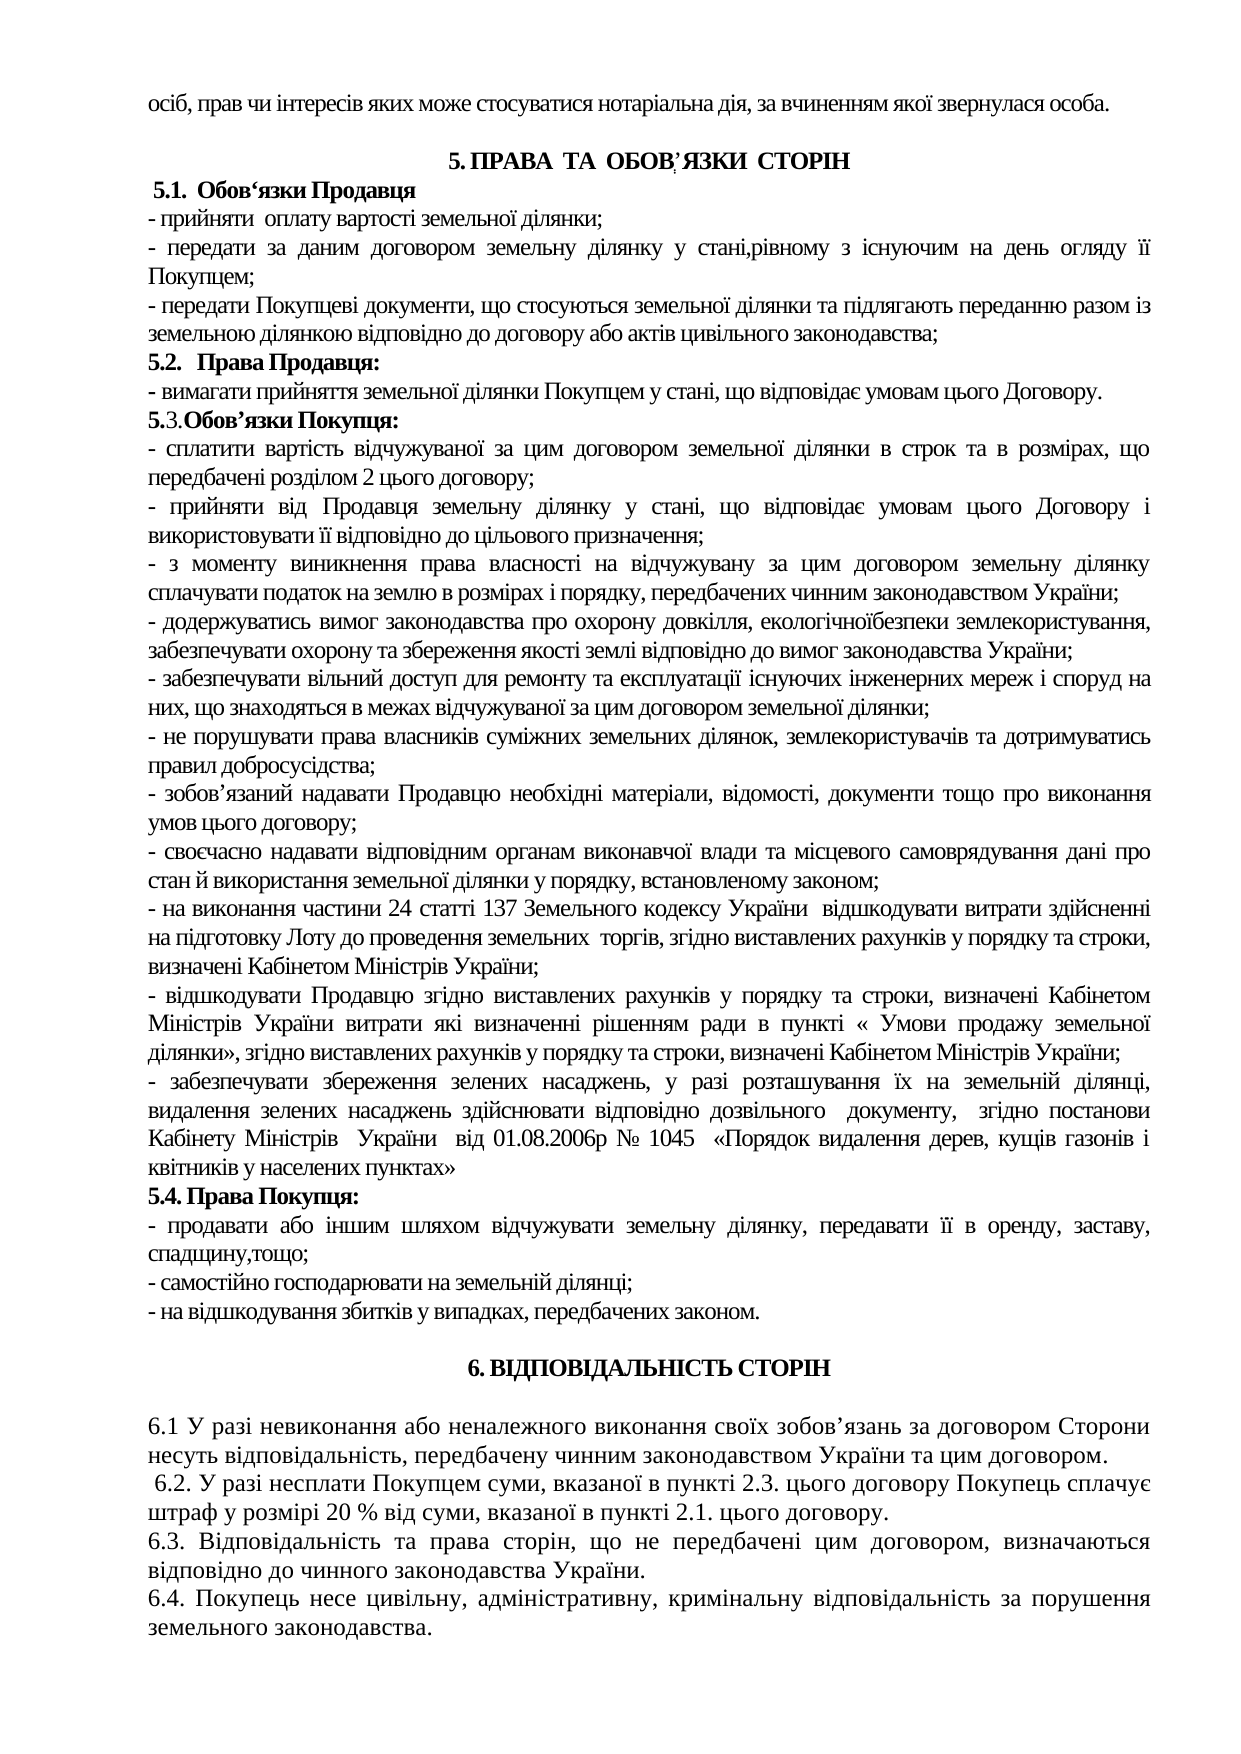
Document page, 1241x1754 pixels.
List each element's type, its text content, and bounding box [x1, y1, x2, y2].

text - прийняти оплату вартості земельної ділянки; [148, 203, 1152, 232]
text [148, 88, 1152, 117]
text - продавати або іншим шляхом відчужувати земельну ділянку, передавати її в оренду, заставу, спадщину,тощо; [148, 1210, 1152, 1267]
text 6.1 У разі невиконання або неналежного виконання своїх зобов’язань за договором Сторони несуть відповідальність, передбачену чинним законодавством України та цим договором. [148, 1411, 1152, 1468]
text 6.2. У разі несплати Покупцем суми, вказаної в пункті 2.3. цього договору Покупець сплачує штраф у розмірі 20 % від суми, вказаної в пункті 2.1. цього договору. [148, 1468, 1152, 1526]
text 5.2. Права Продавця: [148, 347, 1152, 376]
text 5. ПРАВА ТА ОБОВְ’ЯЗКИ СТОРІН [148, 146, 1152, 175]
text - передати за даним договором земельну ділянку у стані,рівному з існуючим на день огляду її Покупцем; [148, 232, 1152, 290]
text 5.3.Обов’язки Покупця: [148, 405, 1152, 433]
text - сплатити вартість відчужуваної за цим договором земельної ділянки в строк та в розмірах, що передбачені розділом 2 цього договору; [148, 433, 1152, 491]
text - зобов’язаний надавати Продавцю необхідні матеріали, відомості, документи тощо про виконання умов цього договору; [148, 778, 1152, 836]
text - відшкодувати Продавцю згідно виставлених рахунків у порядку та строки, визначені Кабінетом Міністрів України витрати які визначенні рішенням ради в пункті « Умови продажу земельної ділянки», згідно виставлених рахунків у порядку та строки, визначені Кабінетом Міністрів України; [148, 980, 1152, 1066]
text - забезпечувати збереження зелених насаджень, у разі розташування їх на земельній ділянці, видалення зелених насаджень здійснювати відповідно дозвільного документу, згідно постанови Кабінету Міністрів України від 01.08.2006р № 1045 «Порядок видалення дерев, кущів газонів і квітників у населених пунктах» [148, 1066, 1152, 1181]
text - своєчасно надавати відповідним органам виконавчої влади та місцевого самоврядування дані про стан й використання земельної ділянки у порядку, встановленому законом; [148, 836, 1152, 893]
text - на виконання частини 24 статті 137 Земельного кодексу України відшкодувати витрати здійсненні на підготовку Лоту до проведення земельних торгів, згідно виставлених рахунків у порядку та строки, визначені Кабінетом Міністрів України; [148, 893, 1152, 980]
text 6.4. Покупець несе цивільну, адміністративну, кримінальну відповідальність за порушення земельного законодавства. [148, 1583, 1152, 1641]
text 5.1. Обов‘язки Продавця [148, 175, 1152, 203]
text - додержуватись вимог законодавства про охорону довкілля, екологічноїбезпеки землекористування, забезпечувати охорону та збереження якості землі відповідно до вимог законодавства України; [148, 606, 1152, 663]
text - передати Покупцеві документи, що стосуються земельної ділянки та підлягають переданню разом із земельною ділянкою відповідно до договору або актів цивільного законодавства; [148, 290, 1152, 347]
text - не порушувати права власників суміжних земельних ділянок, землекористувачів та дотримуватись правил добросусідства; [148, 721, 1152, 778]
text - на відшкодування збитків у випадках, передбачених законом. [148, 1296, 1152, 1325]
text 6.3. Відповідальність та права сторін, що не передбачені цим договором, визначаються відповідно до чинного законодавства України. [148, 1526, 1152, 1583]
text - забезпечувати вільний доступ для ремонту та експлуатації існуючих інженерних мереж і споруд на них, що знаходяться в межах відчужуваної за цим договором земельної ділянки; [148, 663, 1152, 721]
text 6. ВІДПОВІДАЛЬНІСТЬ СТОРІН [148, 1353, 1152, 1382]
text - прийняти від Продавця земельну ділянку у стані, що відповідає умовам цього Договору і використовувати її відповідно до цільового призначення; [148, 491, 1152, 548]
text - вимагати прийняття земельної ділянки Покупцем у стані, що відповідає умовам цього Договору. [148, 376, 1152, 405]
text 5.4. Права Покупця: [148, 1181, 1152, 1210]
text - з моменту виникнення права власності на відчужувану за цим договором земельну ділянку сплачувати податок на землю в розмірах і порядку, передбачених чинним законодавством України; [148, 548, 1152, 606]
text - самостійно господарювати на земельній ділянці; [148, 1267, 1152, 1296]
